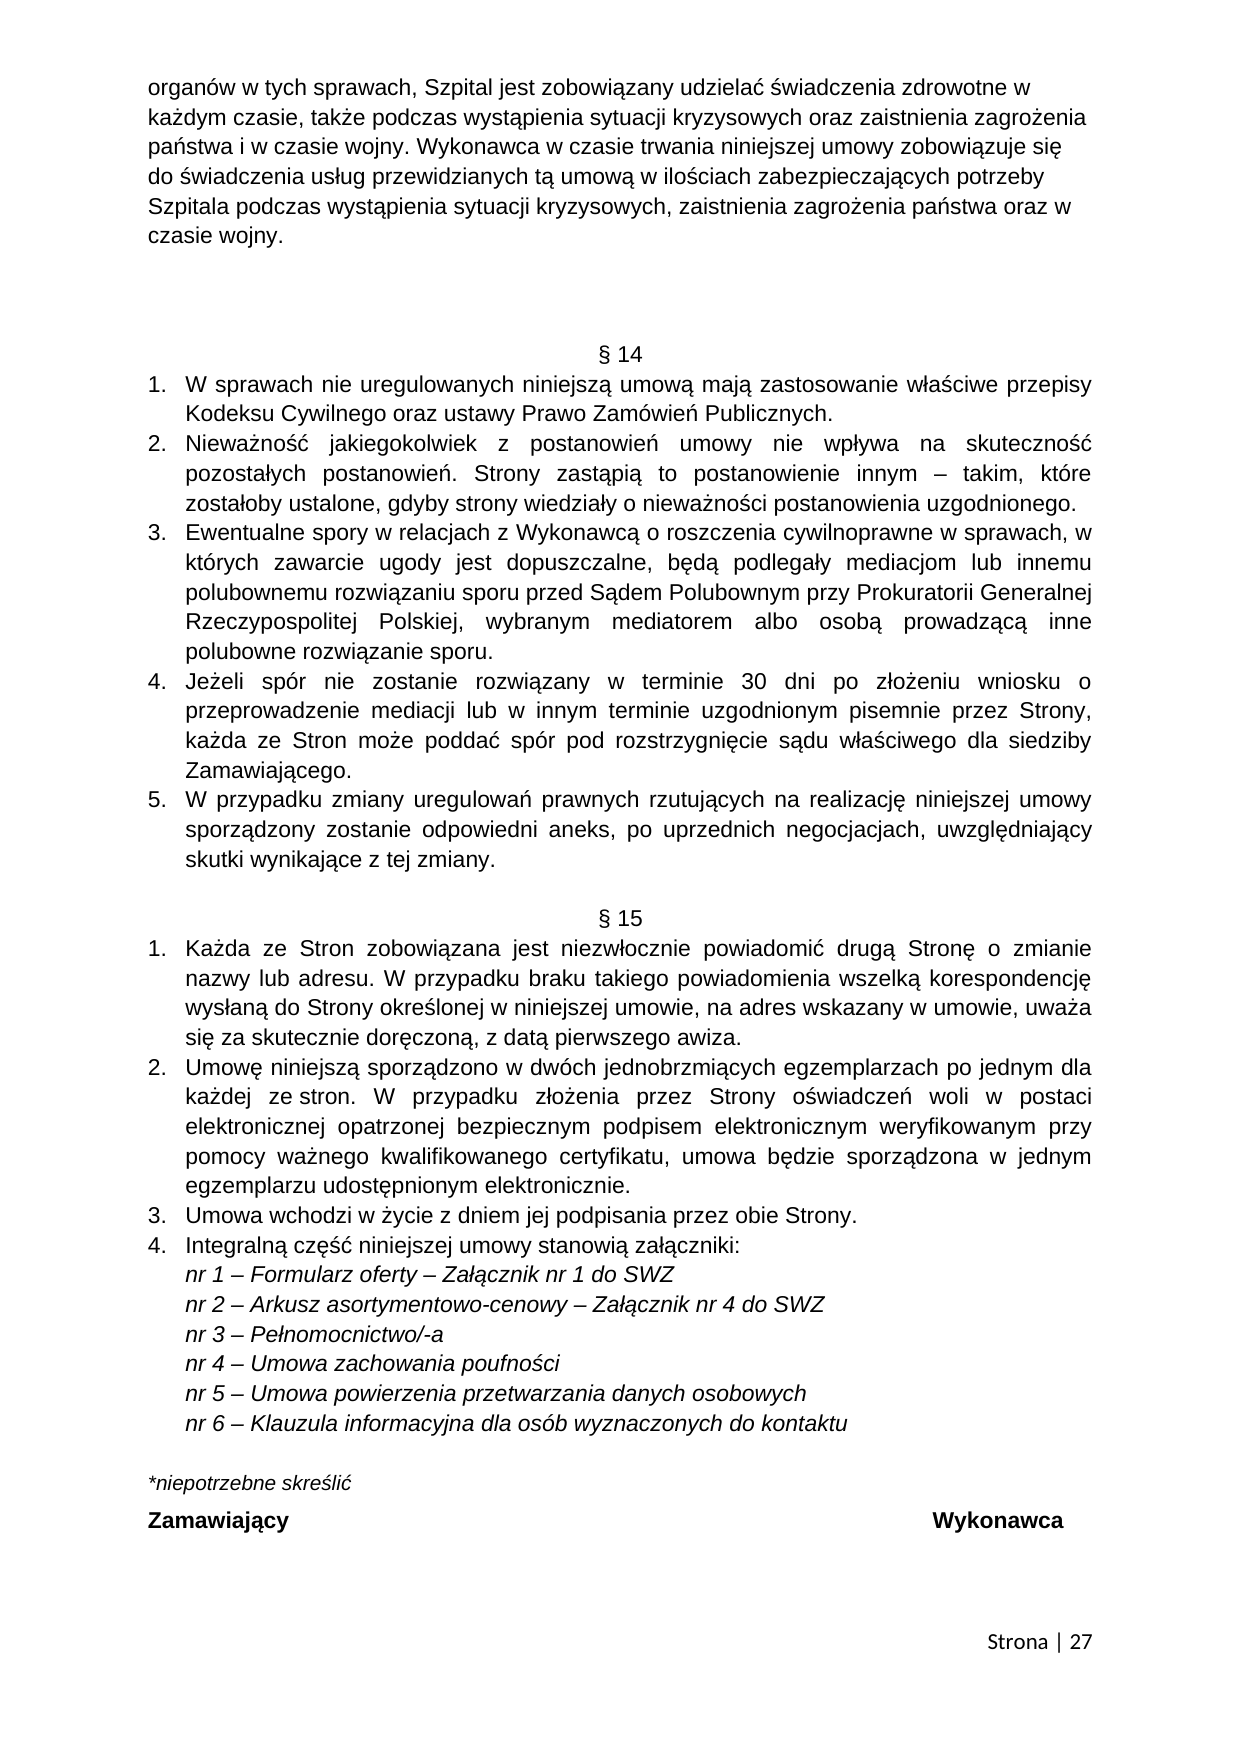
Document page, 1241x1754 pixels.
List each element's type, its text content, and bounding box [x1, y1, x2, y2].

text Zamawiający Wykonawca [148, 1507, 1092, 1533]
text nr 6 – Klauzula informacyjna dla osób wyznaczonych do kontaktu [185, 1410, 1092, 1436]
text nr 3 – Pełnomocnictwo/-a [185, 1321, 1092, 1347]
text § 14 [148, 341, 1092, 367]
list W sprawach nie uregulowanych niniejszą umową mają zastosowanie właściwe przepisy Kodeksu Cywilnego oraz ustawy Prawo Zamówień Publicznych. [148, 371, 1092, 427]
list Ewentualne spory w relacjach z Wykonawcą o roszczenia cywilnoprawne w sprawach, w których zawarcie ugody jest dopuszczalne, będą podlegały mediacjom lub innemu polubownemu rozwiązaniu sporu przed Sądem Polubownym przy Prokuratorii Generalnej Rzeczypospolitej Polskiej, wybranym mediatorem albo osobą prowadzącą inne polubowne rozwiązanie sporu. [148, 519, 1092, 664]
text § 15 [148, 905, 1092, 931]
list Umowę niniejszą sporządzono w dwóch jednobrzmiących egzemplarzach po jednym dla każdej ze stron. W przypadku złożenia przez Strony oświadczeń woli w postaci elektronicznej opatrzonej bezpiecznym podpisem elektronicznym weryfikowanym przy pomocy ważnego kwalifikowanego certyfikatu, umowa będzie sporządzona w jednym egzemplarzu udostępnionym elektronicznie. [148, 1053, 1092, 1199]
list Integralną część niniejszej umowy stanowią załączniki: [148, 1232, 1092, 1258]
text nr 1 – Formularz oferty – Załącznik nr 1 do SWZ [185, 1261, 1092, 1288]
text *niepotrzebne skreślić [148, 1471, 1092, 1495]
text nr 4 – Umowa zachowania poufności [185, 1350, 1092, 1377]
list Umowa wchodzi w życie z dniem jej podpisania przez obie Strony. [148, 1202, 1092, 1228]
list W przypadku zmiany uregulowań prawnych rzutujących na realizację niniejszej umowy sporządzony zostanie odpowiedni aneks, po uprzednich negocjacjach, uwzględniający skutki wynikające z tej zmiany. [148, 786, 1092, 872]
list Nieważność jakiegokolwiek z postanowień umowy nie wpływa na skuteczność pozostałych postanowień. Strony zastąpią to postanowienie innym – takim, które zostałoby ustalone, gdyby strony wiedziały o nieważności postanowienia uzgodnionego. [148, 430, 1092, 516]
text nr 5 – Umowa powierzenia przetwarzania danych osobowych [185, 1380, 1092, 1406]
list Każda ze Stron zobowiązana jest niezwłocznie powiadomić drugą Stronę o zmianie nazwy lub adresu. W przypadku braku takiego powiadomienia wszelką korespondencję wysłaną do Strony określonej w niniejszej umowie, na adres wskazany w umowie, uważa się za skutecznie doręczoną, z datą pierwszego awiza. [148, 935, 1092, 1050]
list Jeżeli spór nie zostanie rozwiązany w terminie 30 dni po złożeniu wniosku o przeprowadzenie mediacji lub w innym terminie uzgodnionym pisemnie przez Strony, każda ze Stron może poddać spór pod rozstrzygnięcie sądu właściwego dla siedziby Zamawiającego. [148, 668, 1092, 783]
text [148, 74, 1092, 249]
text nr 2 – Arkusz asortymentowo-cenowy – Załącznik nr 4 do SWZ [185, 1291, 1092, 1317]
